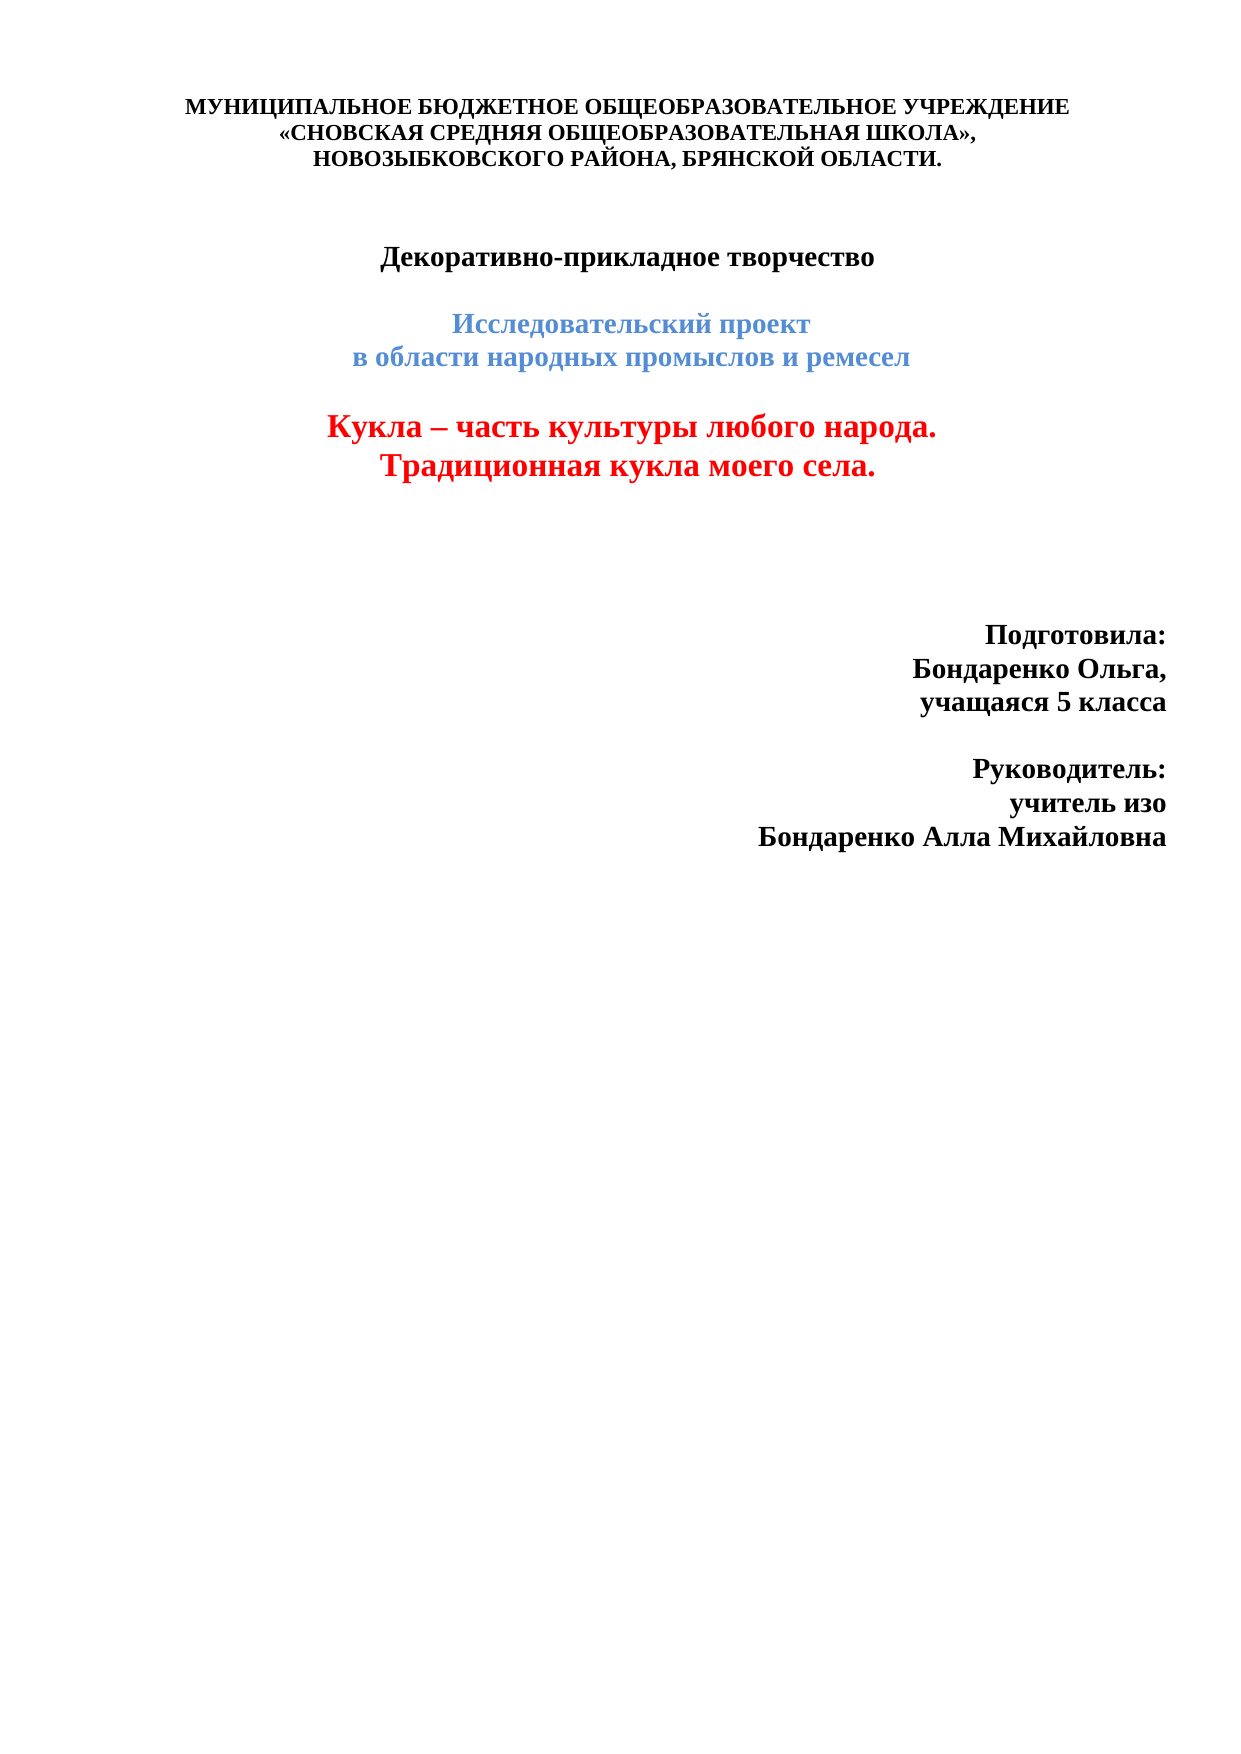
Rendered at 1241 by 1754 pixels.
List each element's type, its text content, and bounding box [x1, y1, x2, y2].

text Традиционная кукла моего села. [89, 445, 1167, 483]
text Подготовила: [89, 617, 1167, 651]
text Бондаренко Ольга, [89, 651, 1167, 684]
text Кукла – часть культуры любого народа. [89, 407, 1167, 445]
text Декоративно-прикладное творчество [89, 239, 1167, 272]
text Исследовательский проект [89, 306, 1167, 339]
text МУНИЦИПАЛЬНОЕ БЮДЖЕТНОЕ ОБЩЕОБРАЗОВАТЕЛЬНОЕ УЧРЕЖДЕНИЕ [89, 93, 1167, 119]
text Бондаренко Алла Михайловна [89, 819, 1167, 852]
text учащаяся 5 класса [89, 684, 1167, 718]
text «СНОВСКАЯ СРЕДНЯЯ ОБЩЕОБРАЗОВАТЕЛЬНАЯ ШКОЛА», [89, 119, 1167, 145]
text в области народных промыслов и ремесел [89, 339, 1167, 373]
text учитель изо [89, 785, 1167, 819]
text НОВОЗЫБКОВСКОГО РАЙОНА, БРЯНСКОЙ ОБЛАСТИ. [89, 145, 1167, 172]
text Руководитель: [89, 752, 1167, 785]
